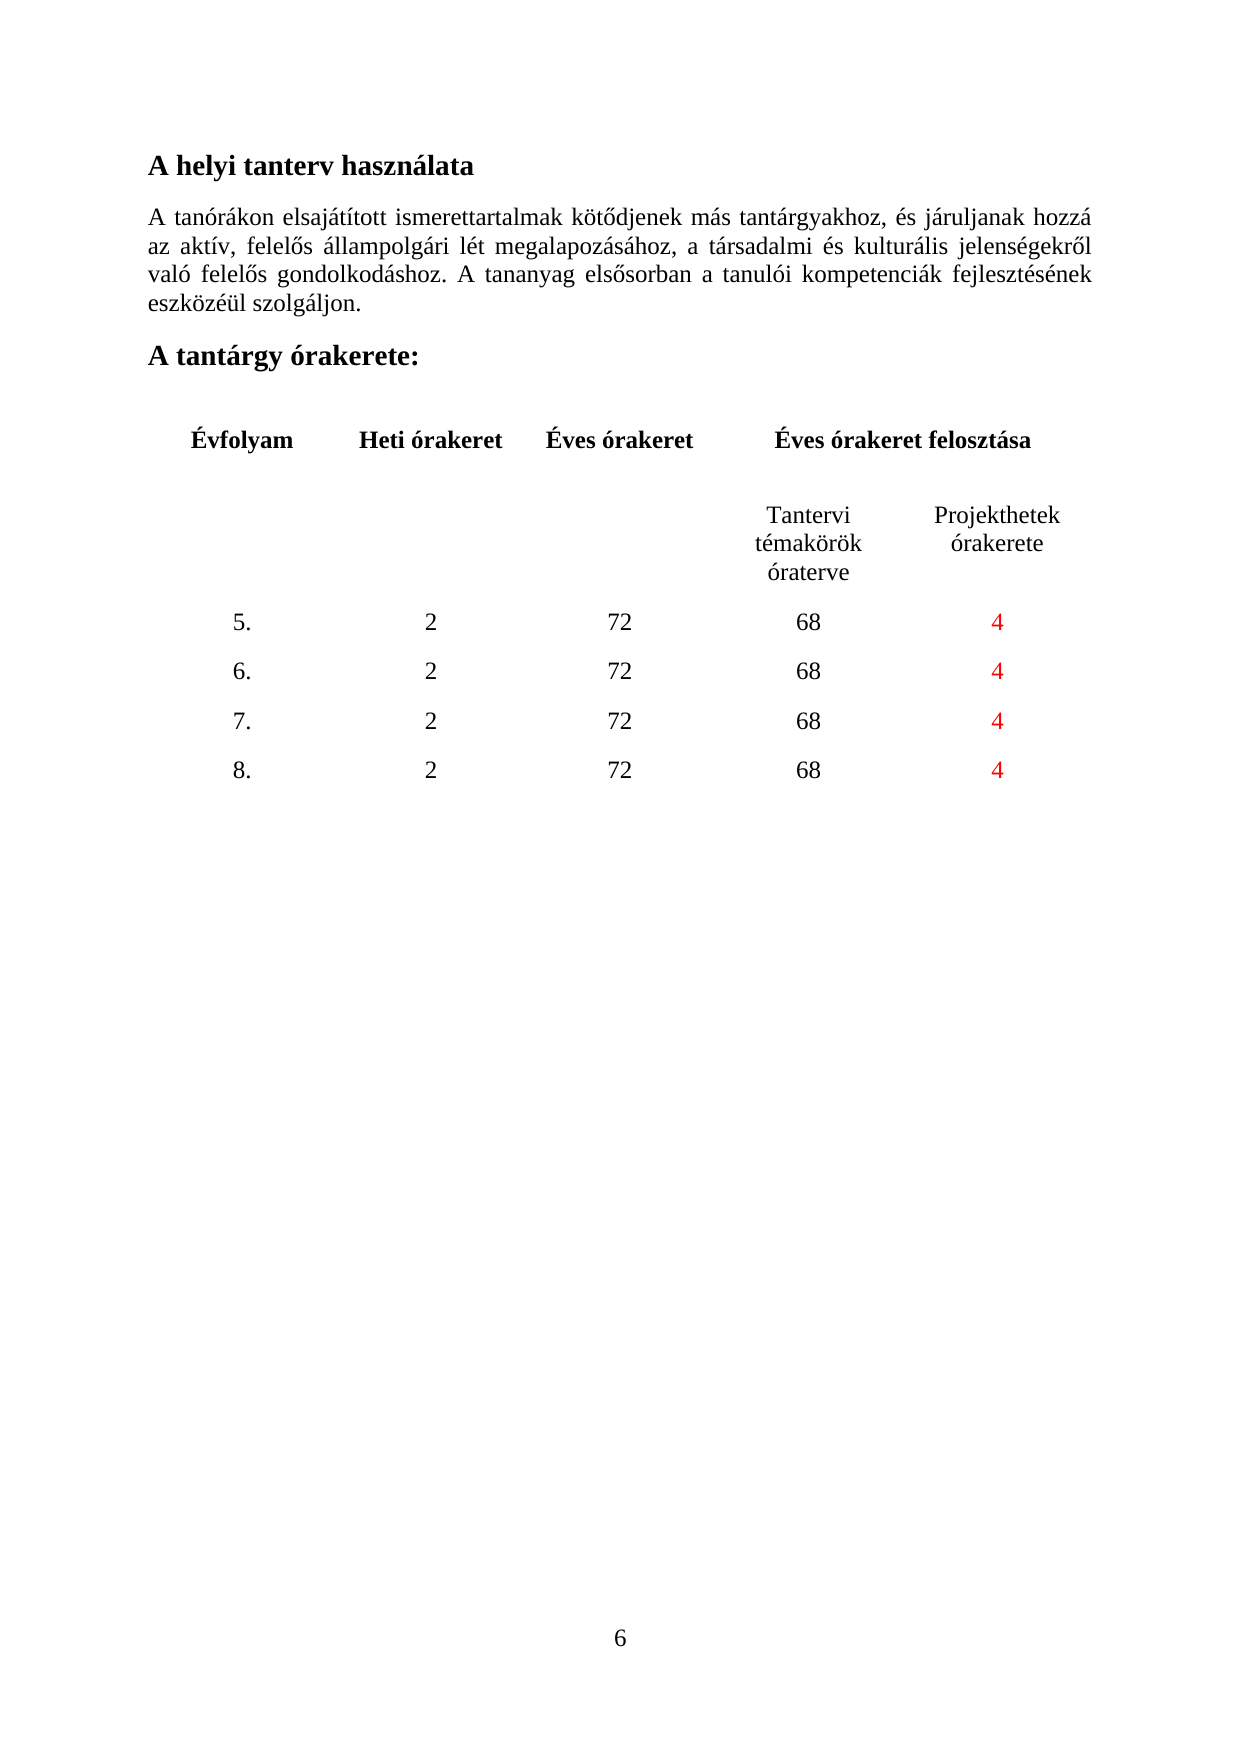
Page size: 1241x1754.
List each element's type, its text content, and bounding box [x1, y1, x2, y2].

table_cell 2 [336, 607, 525, 656]
table_cell 4 [903, 607, 1092, 656]
text A tanórákon elsajátított ismerettartalmak kötődjenek más tantárgyakhoz, és járuljanak hozzá az aktív, felelős állampolgári lét megalapozásához, a társadalmi és kulturális jelenségekről való felelős gondolkodáshoz. A tananyag elsősorban a tanulói kompetenciák fejlesztésének eszközéül szolgáljon. [148, 202, 1093, 317]
table_cell 72 [525, 706, 714, 756]
table_cell 68 [714, 656, 903, 706]
table_cell 2 [336, 756, 525, 805]
table_cell 7. [148, 706, 336, 756]
table_cell 72 [525, 607, 714, 656]
table_cell 2 [336, 706, 525, 756]
text A tantárgy órakerete: [148, 338, 1093, 371]
table_cell Projekthetek órakerete [903, 475, 1092, 607]
table_cell 5. [148, 607, 336, 656]
table_cell 4 [903, 656, 1092, 706]
table_header Éves órakeret felosztása [714, 400, 1092, 475]
table_cell 4 [903, 756, 1092, 805]
table_cell 72 [525, 756, 714, 805]
table_cell 68 [714, 706, 903, 756]
table_cell 6. [148, 656, 336, 706]
table_cell 68 [714, 756, 903, 805]
table_cell 68 [714, 607, 903, 656]
text A helyi tanterv használata [148, 148, 1093, 181]
table_header Évfolyam [148, 400, 336, 607]
table_cell 4 [903, 706, 1092, 756]
table_cell 8. [148, 756, 336, 805]
table_header Éves órakeret [525, 400, 714, 607]
table_cell 72 [525, 656, 714, 706]
table_cell Tantervi témakörök óraterve [714, 475, 903, 607]
table_header Heti órakeret [336, 400, 525, 607]
table_cell 2 [336, 656, 525, 706]
